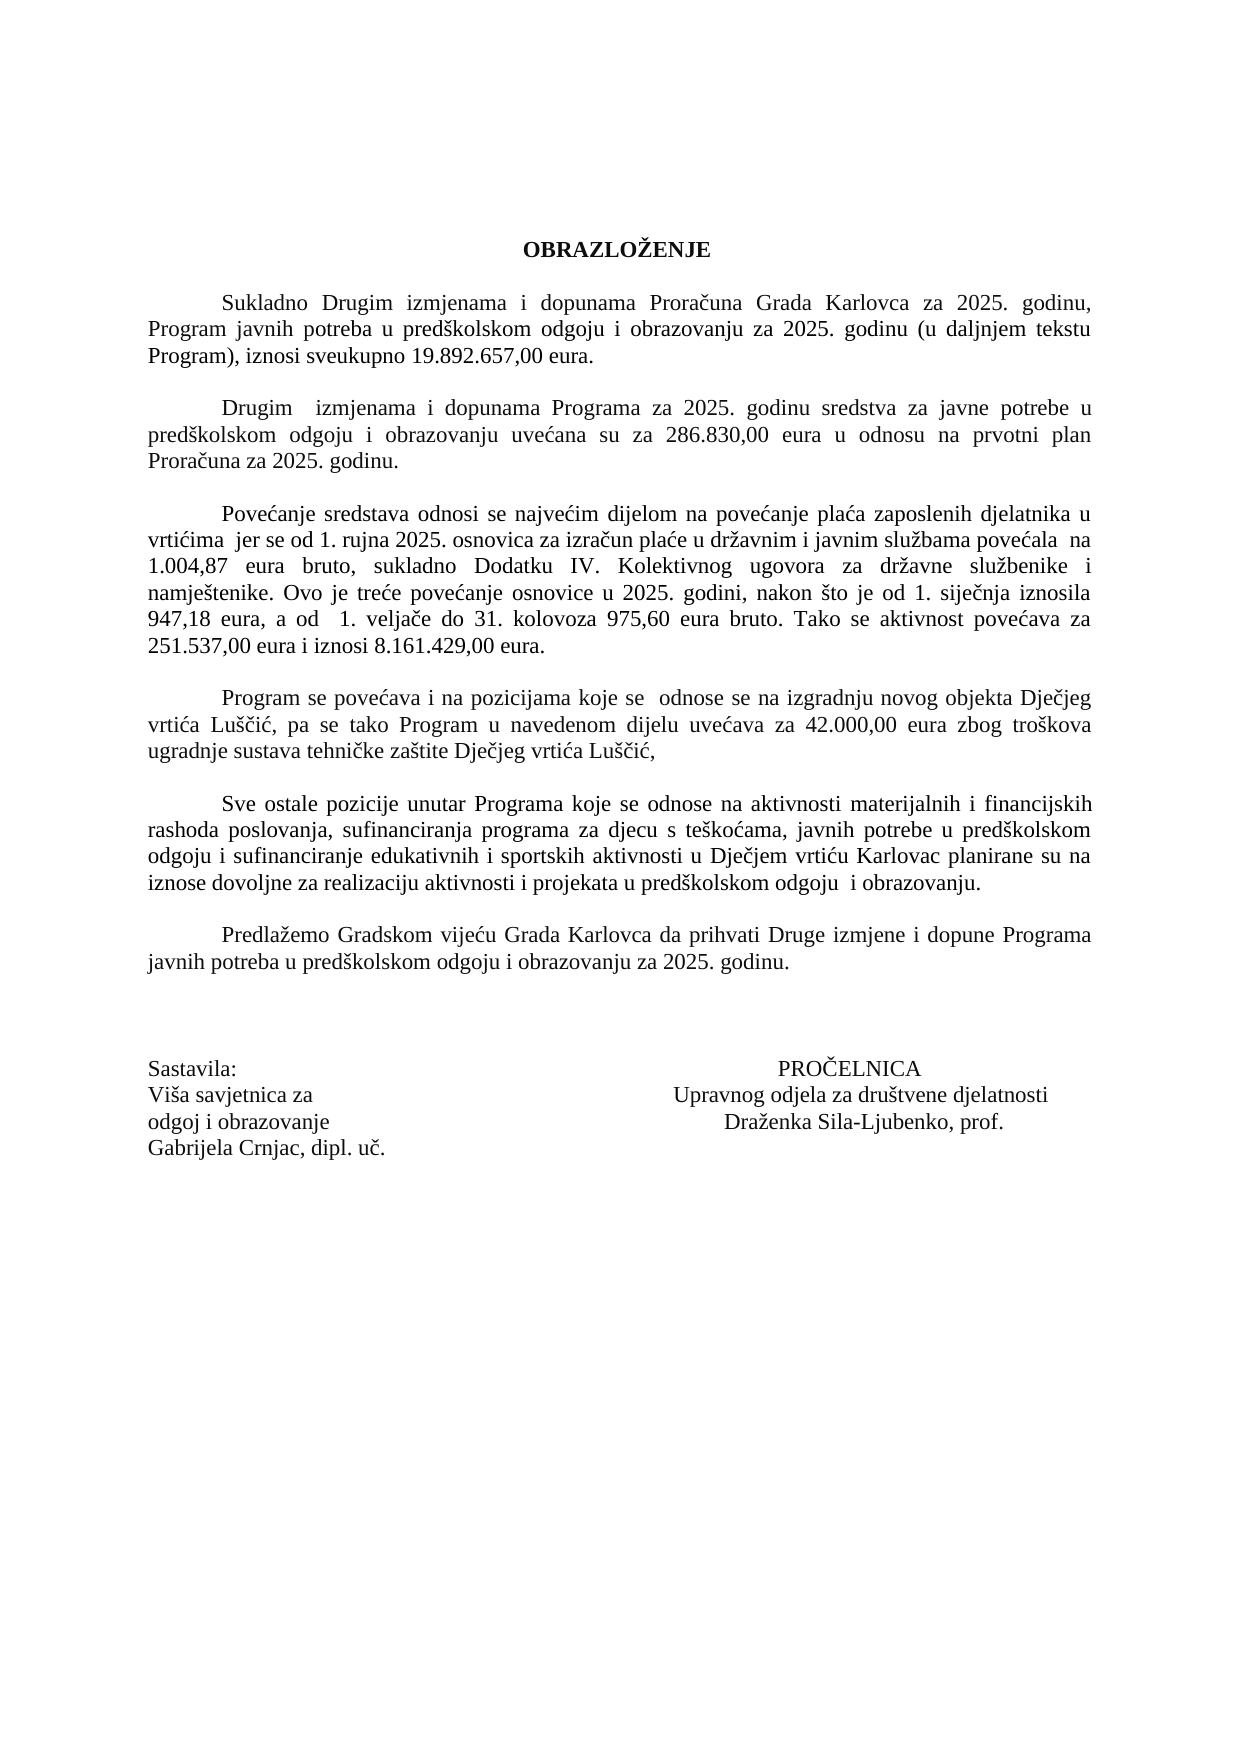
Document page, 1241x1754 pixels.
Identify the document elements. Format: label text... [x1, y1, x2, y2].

text Predlažemo Gradskom vijeću Grada Karlovca da prihvati Druge izmjene i dopune Programa javnih potreba u predškolskom odgoju i obrazovanju za 2025. godinu. [148, 922, 1093, 974]
text OBRAZLOŽENJE [448, 236, 1093, 263]
text Sukladno Drugim izmjenama i dopunama Proračuna Grada Karlovca za 2025. godinu, Program javnih potreba u predškolskom odgoju i obrazovanju za 2025. godinu (u daljnjem tekstu Program), iznosi sveukupno 19.892.657,00 eura. [148, 289, 1093, 368]
text Sastavila: PROČELNICA [148, 1055, 1093, 1081]
text Program se povećava i na pozicijama koje se odnose se na izgradnju novog objekta Dječjeg vrtića Luščić, pa se tako Program u navedenom dijelu uvećava za 42.000,00 eura zbog troškova ugradnje sustava tehničke zaštite Dječjeg vrtića Luščić, [148, 684, 1093, 763]
text Povećanje sredstava odnosi se najvećim dijelom na povećanje plaća zaposlenih djelatnika u vrtićima jer se od 1. rujna 2025. osnovica za izračun plaće u državnim i javnim službama povećala na 1.004,87 eura bruto, sukladno Dodatku IV. Kolektivnog ugovora za državne službenike i namještenike. Ovo je treće povećanje osnovice u 2025. godini, nakon što je od 1. siječnja iznosila 947,18 eura, a od 1. veljače do 31. kolovoza 975,60 eura bruto. Tako se aktivnost povećava za 251.537,00 eura i iznosi 8.161.429,00 eura. [148, 500, 1093, 658]
text Sve ostale pozicije unutar Programa koje se odnose na aktivnosti materijalnih i financijskih rashoda poslovanja, sufinanciranja programa za djecu s teškoćama, javnih potrebe u predškolskom odgoju i sufinanciranje edukativnih i sportskih aktivnosti u Dječjem vrtiću Karlovac planirane su na iznose dovoljne za realizaciju aktivnosti i projekata u predškolskom odgoju i obrazovanju. [148, 790, 1093, 895]
text Viša savjetnica za Upravnog odjela za društvene djelatnosti [148, 1081, 1093, 1108]
text odgoj i obrazovanje Draženka Sila-Ljubenko, prof. [148, 1108, 1093, 1134]
text Drugim izmjenama i dopunama Programa za 2025. godinu sredstva za javne potrebe u predškolskom odgoju i obrazovanju uvećana su za 286.830,00 eura u odnosu na prvotni plan Proračuna za 2025. godinu. [148, 394, 1093, 473]
text Gabrijela Crnjac, dipl. uč. [148, 1134, 1093, 1160]
